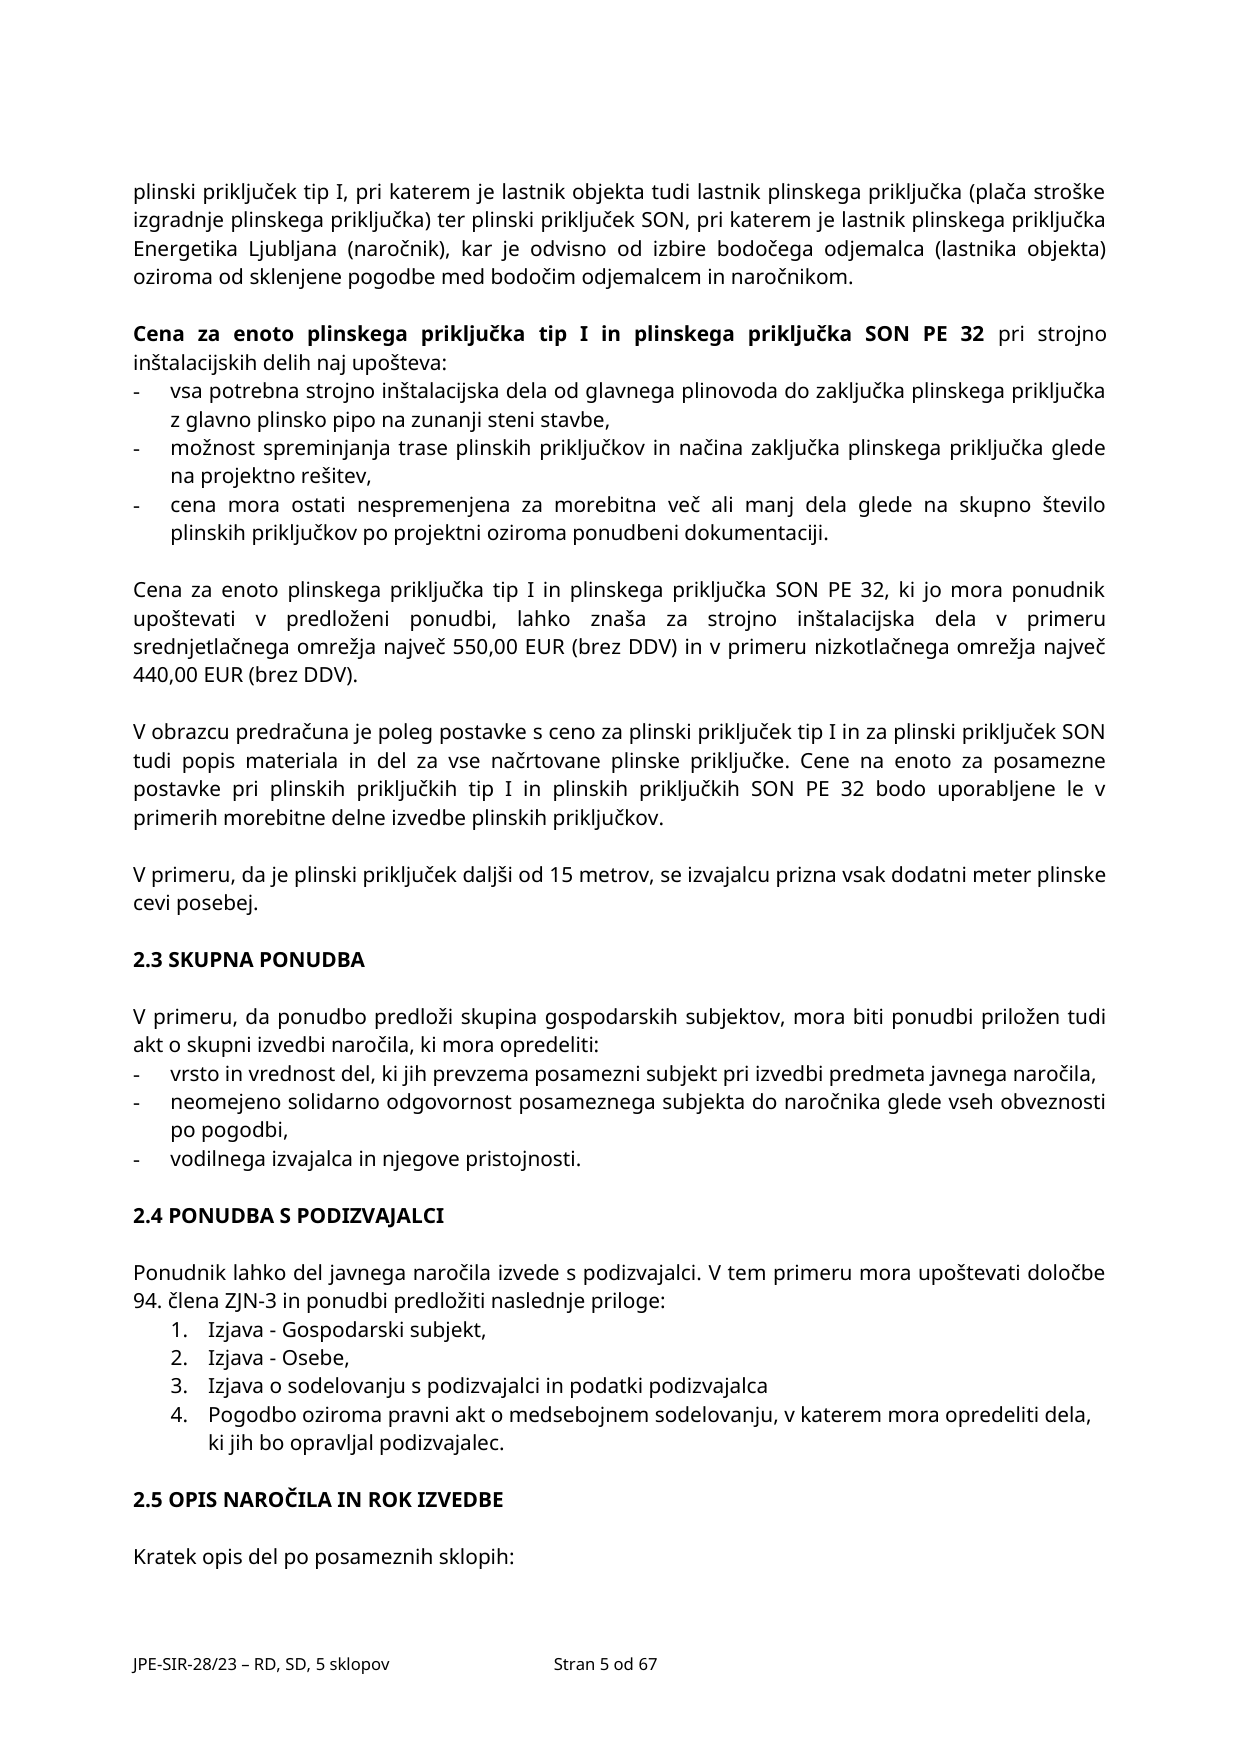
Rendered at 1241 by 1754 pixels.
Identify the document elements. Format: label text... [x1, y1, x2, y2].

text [133, 177, 1107, 291]
list neomejeno solidarno odgovornost posameznega subjekta do naročnika glede vseh obveznosti po pogodbi, [133, 1087, 1107, 1144]
text Kratek opis del po posameznih sklopih: [133, 1542, 1107, 1571]
text V obrazcu predračuna je poleg postavke s ceno za plinski priključek tip I in za plinski priključek SON tudi popis materiala in del za vse načrtovane plinske priključke. Cene na enoto za posamezne postavke pri plinskih priključkih tip I in plinskih priključkih SON PE 32 bodo uporabljene le v primerih morebitne delne izvedbe plinskih priključkov. [133, 717, 1107, 831]
text 2.5 OPIS NAROČILA IN ROK IZVEDBE [133, 1485, 1107, 1514]
list Izjava - Osebe, [170, 1343, 1107, 1372]
text V primeru, da ponudbo predloži skupina gospodarskih subjektov, mora biti ponudbi priložen tudi akt o skupni izvedbi naročila, ki mora opredeliti: [133, 1002, 1107, 1059]
list Izjava o sodelovanju s podizvajalci in podatki podizvajalca [170, 1372, 1107, 1400]
text Cena za enoto plinskega priključka tip I in plinskega priključka SON PE 32 pri strojno inštalacijskih delih naj upošteva: [133, 319, 1107, 376]
text 2.3 SKUPNA PONUDBA [133, 945, 1107, 973]
list vodilnega izvajalca in njegove pristojnosti. [133, 1144, 1107, 1172]
list Izjava - Gospodarski subjekt, [170, 1315, 1107, 1343]
text V primeru, da je plinski priključek daljši od 15 metrov, se izvajalcu prizna vsak dodatni meter plinske cevi posebej. [133, 860, 1107, 917]
list Pogodbo oziroma pravni akt o medsebojnem sodelovanju, v katerem mora opredeliti dela, ki jih bo opravljal podizvajalec. [170, 1400, 1107, 1457]
list vrsto in vrednost del, ki jih prevzema posamezni subjekt pri izvedbi predmeta javnega naročila, [133, 1059, 1107, 1087]
text 2.4 PONUDBA S PODIZVAJALCI [133, 1201, 1107, 1229]
list cena mora ostati nespremenjena za morebitna več ali manj dela glede na skupno število plinskih priključkov po projektni oziroma ponudbeni dokumentaciji. [133, 490, 1107, 547]
list vsa potrebna strojno inštalacijska dela od glavnega plinovoda do zaključka plinskega priključka z glavno plinsko pipo na zunanji steni stavbe, [133, 376, 1107, 433]
text Ponudnik lahko del javnega naročila izvede s podizvajalci. V tem primeru mora upoštevati določbe 94. člena ZJN-3 in ponudbi predložiti naslednje priloge: [133, 1258, 1107, 1315]
list možnost spreminjanja trase plinskih priključkov in načina zaključka plinskega priključka glede na projektno rešitev, [133, 433, 1107, 490]
text Cena za enoto plinskega priključka tip I in plinskega priključka SON PE 32, ki jo mora ponudnik upoštevati v predloženi ponudbi, lahko znaša za strojno inštalacijska dela v primeru srednjetlačnega omrežja največ 550,00 EUR (brez DDV) in v primeru nizkotlačnega omrežja največ 440,00 EUR (brez DDV). [133, 575, 1107, 689]
